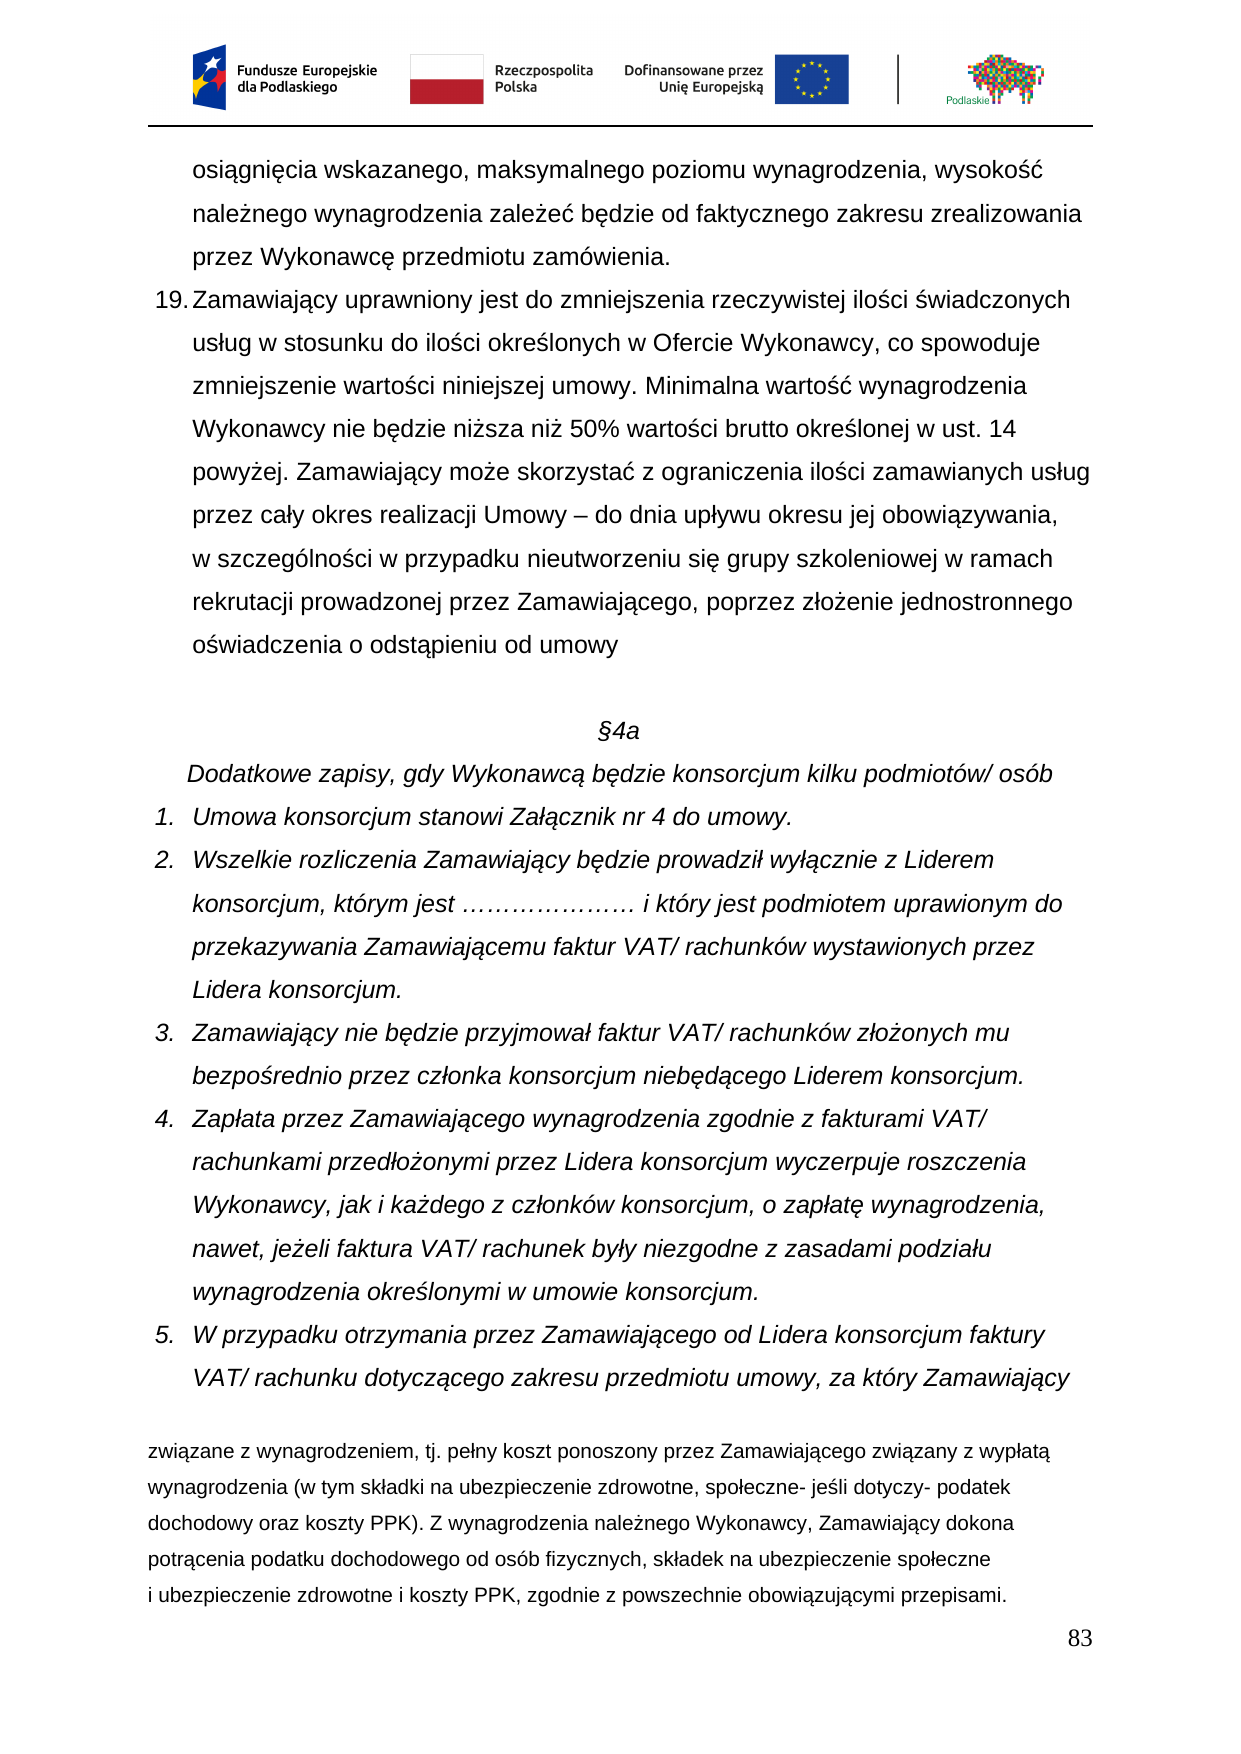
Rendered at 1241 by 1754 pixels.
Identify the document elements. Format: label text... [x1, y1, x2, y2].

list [154, 156, 1093, 271]
list Zamawiający uprawniony jest do zmniejszenia rzeczywistej ilości świadczonych usług w stosunku do ilości określonych w Ofercie Wykonawcy, co spowoduje zmniejszenie wartości niniejszej umowy. Minimalna wartość wynagrodzenia Wykonawcy nie będzie niższa niż 50% wartości brutto określonej w ust. 14 powyżej. Zamawiający może skorzystać z ograniczenia ilości zamawianych usług przez cały okres realizacji Umowy – do dnia upływu okresu jej obowiązywania, w szczególności w przypadku nieutworzeniu się grupy szkoleniowej w ramach rekrutacji prowadzonej przez Zamawiającego, poprzez złożenie jednostronnego oświadczenia o odstąpieniu od umowy [154, 285, 1093, 659]
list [154, 1320, 1093, 1392]
list Zamawiający nie będzie przyjmował faktur VAT/ rachunków złożonych mu bezpośrednio przez członka konsorcjum niebędącego Liderem konsorcjum. [154, 1018, 1093, 1090]
list Umowa konsorcjum stanowi Załącznik nr 4 do umowy. [154, 802, 1093, 831]
picture [150, 14, 1090, 124]
list Wszelkie rozliczenia Zamawiający będzie prowadził wyłącznie z Liderem konsorcjum, którym jest ………………… i który jest podmiotem uprawionym do przekazywania Zamawiającemu faktur VAT/ rachunków wystawionych przez Lidera konsorcjum. [154, 846, 1093, 1004]
list Zapłata przez Zamawiającego wynagrodzenia zgodnie z fakturami VAT/ rachunkami przedłożonymi przez Lidera konsorcjum wyczerpuje roszczenia Wykonawcy, jak i każdego z członków konsorcjum, o zapłatę wynagrodzenia, nawet, jeżeli faktura VAT/ rachunek były niezgodne z zasadami podziału wynagrodzenia określonymi w umowie konsorcjum. [154, 1104, 1093, 1306]
text §4a [148, 716, 1093, 745]
text Dodatkowe zapisy, gdy Wykonawcą będzie konsorcjum kilku podmiotów/ osób [148, 759, 1093, 788]
